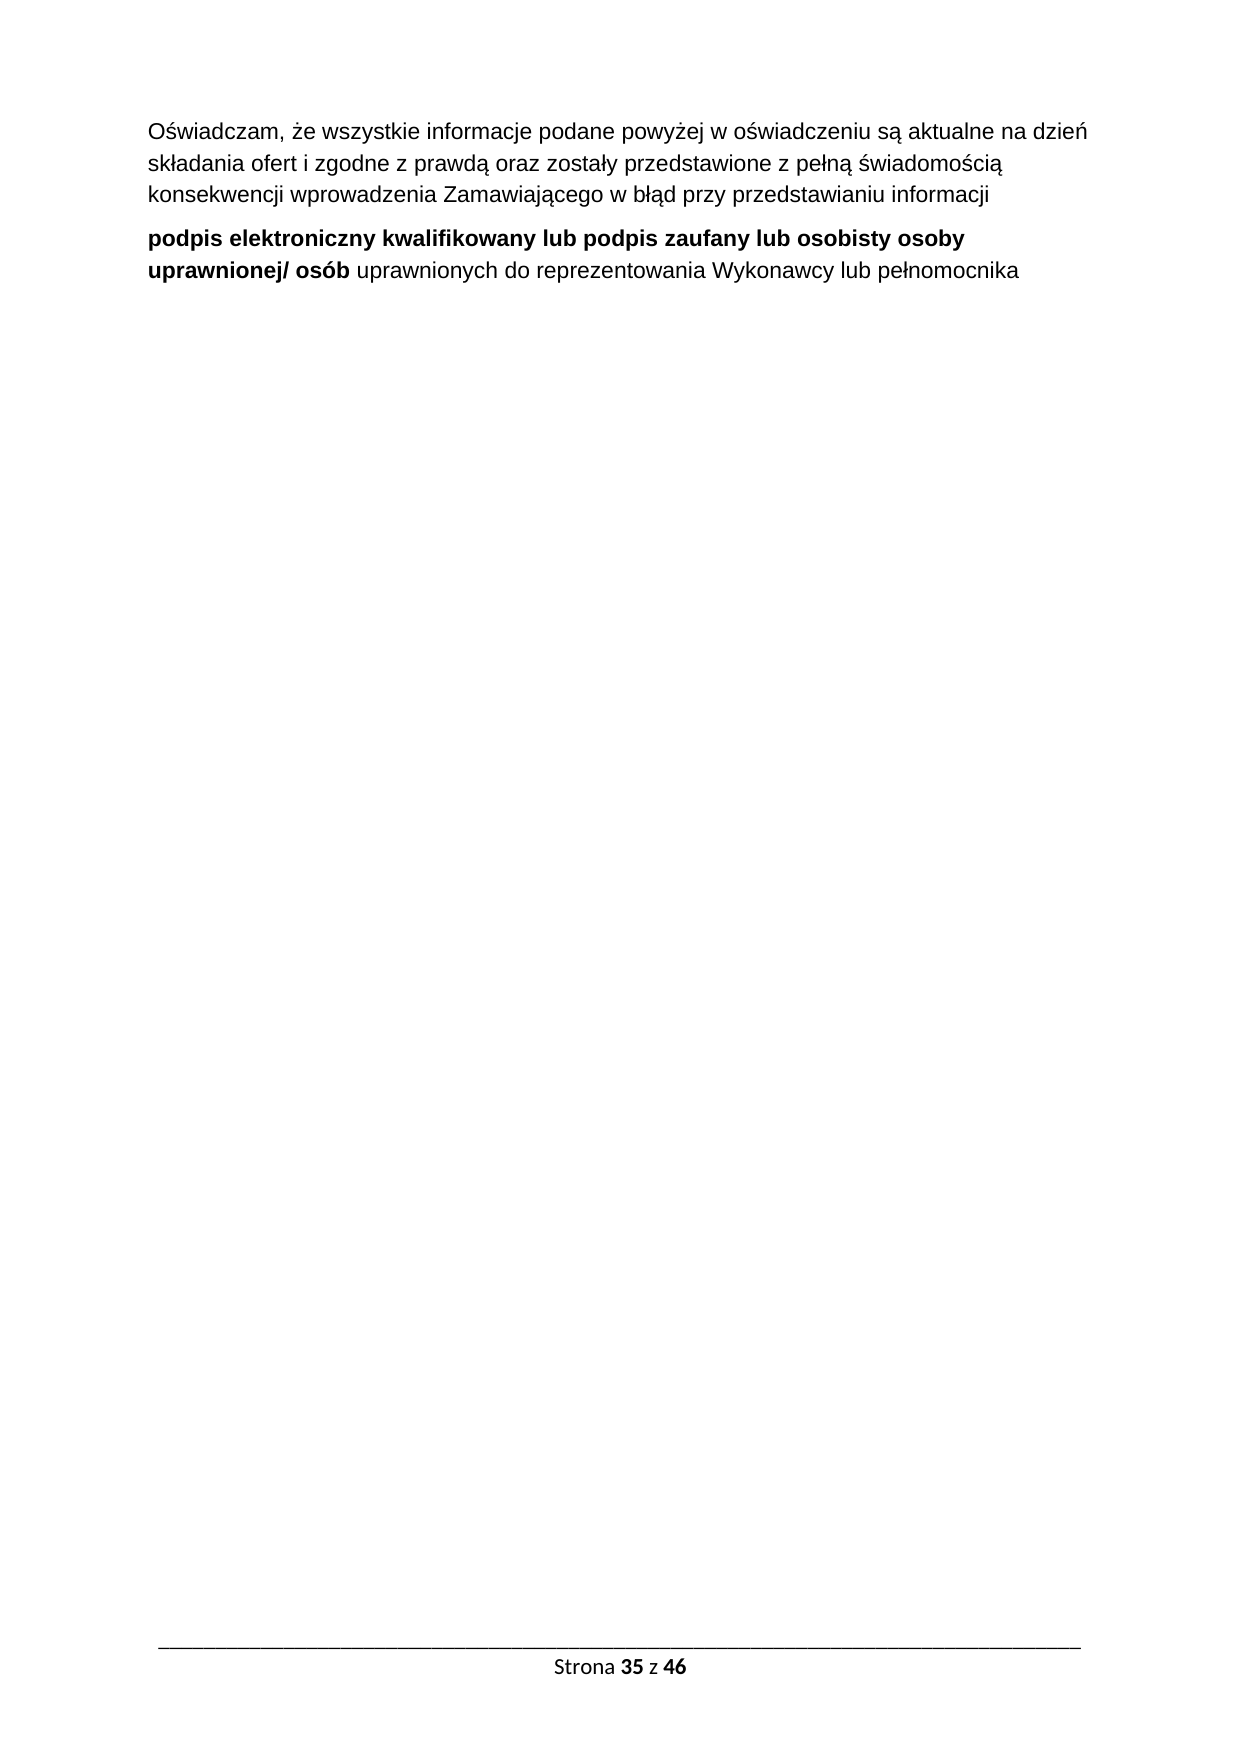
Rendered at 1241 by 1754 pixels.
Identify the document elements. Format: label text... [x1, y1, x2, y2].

text podpis elektroniczny kwalifikowany lub podpis zaufany lub osobisty osoby uprawnionej/ osób uprawnionych do reprezentowania Wykonawcy lub pełnomocnika [148, 225, 1092, 283]
text Oświadczam, że wszystkie informacje podane powyżej w oświadczeniu są aktualne na dzień składania ofert i zgodne z prawdą oraz zostały przedstawione z pełną świadomością konsekwencji wprowadzenia Zamawiającego w błąd przy przedstawianiu informacji [148, 118, 1092, 208]
